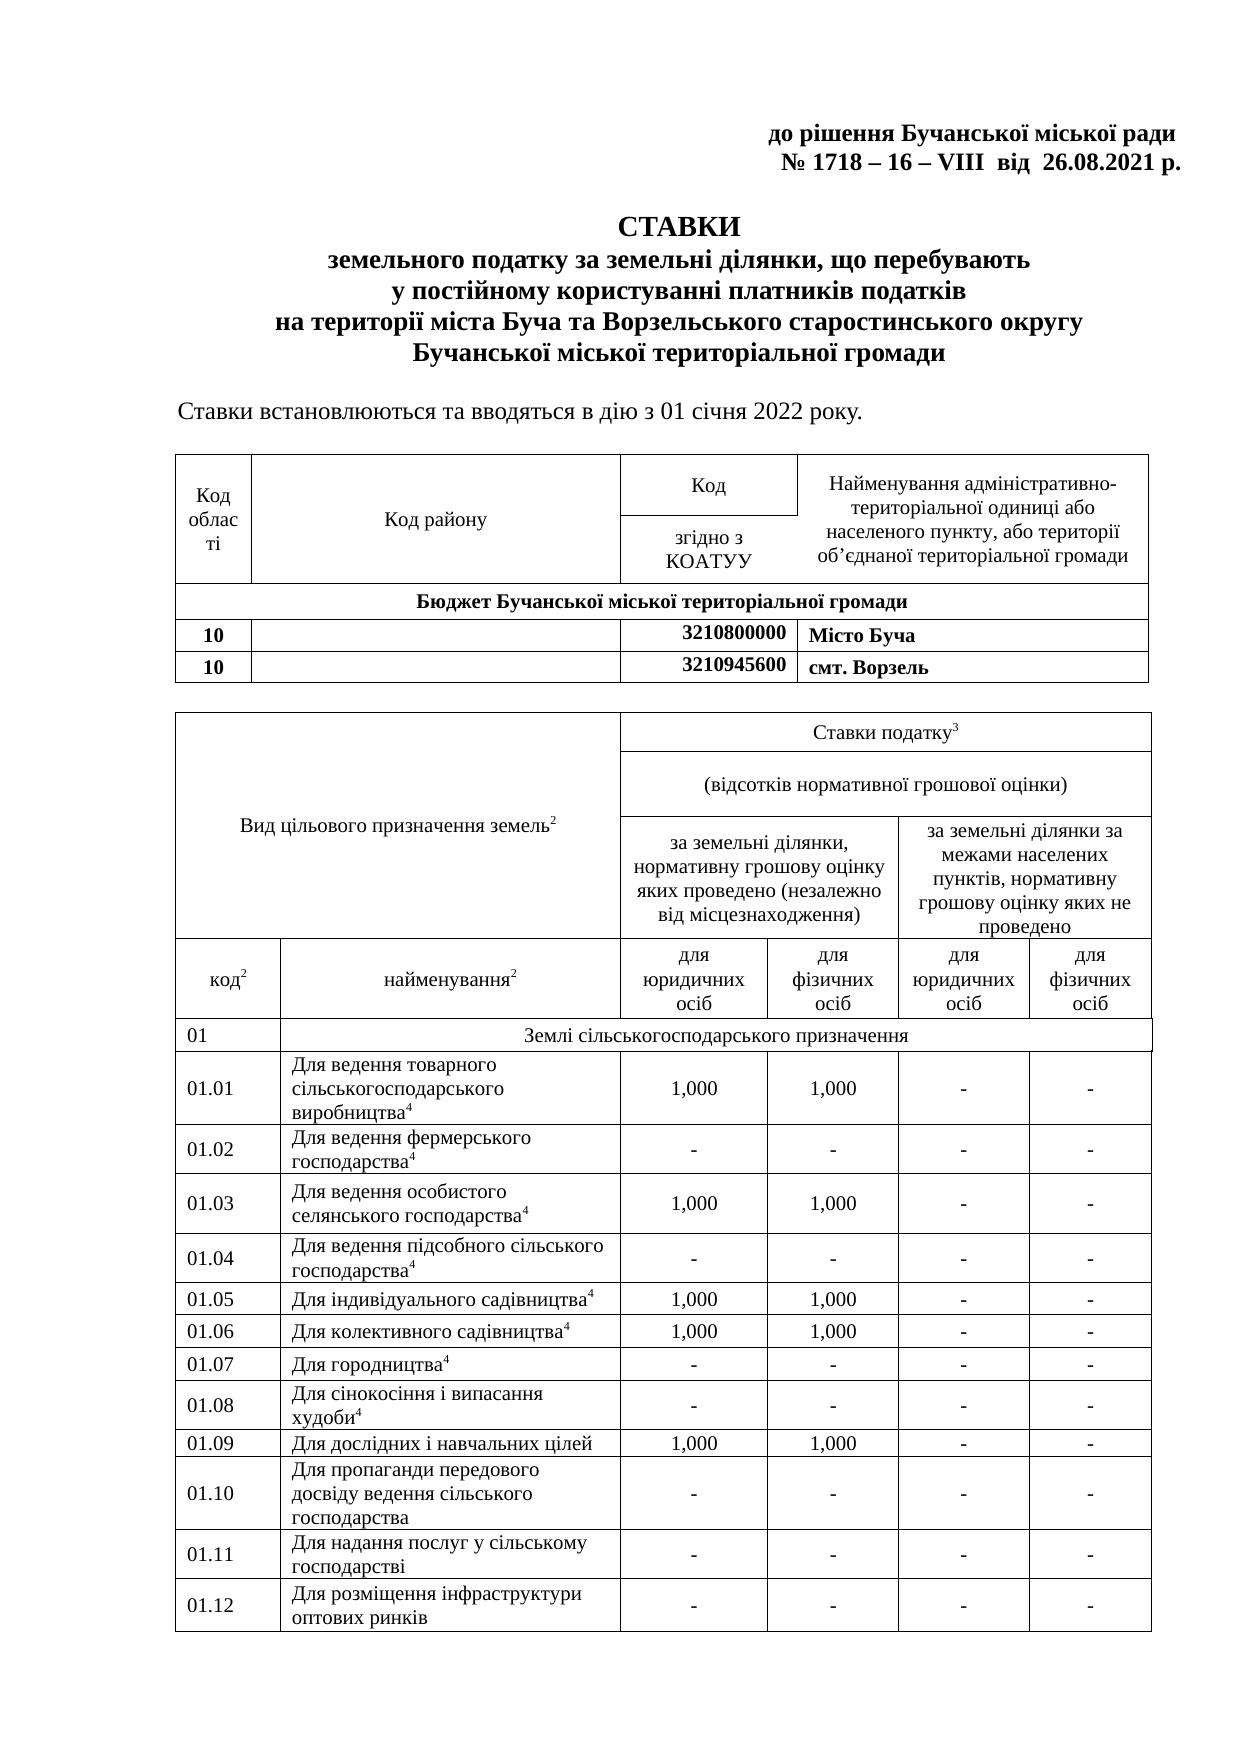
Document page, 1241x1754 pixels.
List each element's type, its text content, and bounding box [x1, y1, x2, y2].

table_header Вид цільового призначення земель2 [176, 713, 620, 938]
table_cell - [768, 1381, 898, 1429]
table_cell 01 [176, 1019, 280, 1051]
table_cell 01.08 [176, 1381, 280, 1429]
table_cell 3210800000 [621, 620, 797, 651]
table_cell 1,000 [621, 1174, 767, 1232]
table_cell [281, 1579, 620, 1631]
table_cell - [621, 1348, 767, 1380]
table_cell Бюджет Бучанської міської територіальної громади [176, 584, 1148, 619]
table_cell - [768, 1530, 898, 1578]
table_cell 01.10 [176, 1457, 280, 1529]
table_cell - [1030, 1381, 1151, 1429]
table_cell за земельні ділянки за межами населених пунктів, нормативну грошову оцінку яких не проведено [899, 817, 1151, 938]
table_cell - [768, 1457, 898, 1529]
table_cell - [1030, 1125, 1151, 1173]
table_cell Для сінокосіння і випасання худоби4 [281, 1381, 620, 1429]
table_cell - [899, 1234, 1029, 1282]
table_cell - [1030, 1348, 1151, 1380]
table_cell [252, 620, 620, 651]
table_cell смт. Ворзель [798, 652, 1148, 682]
table_cell 1,000 [621, 1052, 767, 1124]
table_cell - [899, 1381, 1029, 1429]
table_cell - [1030, 1174, 1151, 1232]
table_cell 3210945600 [621, 652, 797, 682]
table_cell 01.03 [176, 1174, 280, 1232]
table_cell 01.07 [176, 1348, 280, 1380]
table_cell Для городництва4 [281, 1348, 620, 1380]
table_cell - [1030, 1315, 1151, 1347]
table_cell 1,000 [768, 1315, 898, 1347]
table_cell код2 [176, 939, 280, 1018]
table_cell Для ведення товарного сільськогосподарського виробництва4 [281, 1052, 620, 1124]
table_cell - [899, 1430, 1029, 1456]
table_cell Для ведення фермерського господарства4 [281, 1125, 620, 1173]
table_cell 01.12 [176, 1579, 280, 1631]
table_cell - [1030, 1530, 1151, 1578]
table_cell для фізичних осіб [1030, 939, 1151, 1018]
table_cell - [621, 1530, 767, 1578]
text № 1718 – 16 – VIII від 26.08.2021 р. [561, 147, 1181, 176]
table_cell - [621, 1125, 767, 1173]
text Бучанської міської територіальної громади [177, 336, 1181, 367]
table_cell 1,000 [621, 1283, 767, 1314]
table_header Код області [176, 455, 251, 582]
table_cell - [899, 1579, 1029, 1631]
text на території міста Буча та Ворзельського старостинського округу [177, 305, 1181, 336]
table_cell Для пропаганди передового досвіду ведення сільського господарства [281, 1457, 620, 1529]
table_cell - [1030, 1457, 1151, 1529]
table_cell Для ведення особистого селянського господарства4 [281, 1174, 620, 1232]
table_cell - [1030, 1430, 1151, 1456]
table_header Ставки податку3 [621, 713, 1151, 751]
table_cell Для колективного садівництва4 [281, 1315, 620, 1347]
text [768, 118, 1181, 147]
table_header Код [621, 455, 797, 515]
table_cell Землі сільськогосподарського призначення [281, 1019, 1152, 1051]
table_cell - [899, 1457, 1029, 1529]
table_cell [252, 652, 620, 682]
table_cell - [899, 1125, 1029, 1173]
table_cell 01.11 [176, 1530, 280, 1578]
table_cell 1,000 [768, 1052, 898, 1124]
table_cell - [899, 1052, 1029, 1124]
table_cell 1,000 [768, 1430, 898, 1456]
table_cell Місто Буча [798, 620, 1148, 651]
table_header Найменування адміністративно-територіальної одиниці або населеного пункту, або території об’єднаної територіальної громади [797, 455, 1148, 582]
table_cell 01.02 [176, 1125, 280, 1173]
table_cell 01.06 [176, 1315, 280, 1347]
table_cell - [1030, 1283, 1151, 1314]
text СТАВКИ земельного податку за земельні ділянки, що перебувають [177, 209, 1181, 274]
table_cell - [899, 1315, 1029, 1347]
table_cell - [1030, 1052, 1151, 1124]
table_cell - [1030, 1579, 1151, 1631]
table_cell - [899, 1174, 1029, 1232]
table_cell для фізичних осіб [768, 939, 898, 1018]
table_cell - [621, 1579, 767, 1631]
table_cell 01.01 [176, 1052, 280, 1124]
table_cell - [621, 1457, 767, 1529]
table_cell Для надання послуг у сільському господарстві [281, 1530, 620, 1578]
table_cell - [899, 1530, 1029, 1578]
table_cell - [899, 1283, 1029, 1314]
text Ставки встановлюються та вводяться в дію з 01 січня 2022 року. [177, 396, 1181, 425]
table_cell за земельні ділянки, нормативну грошову оцінку яких проведено (незалежно від місцезнаходження) [621, 817, 898, 938]
table_cell 1,000 [768, 1174, 898, 1232]
table_cell 1,000 [768, 1283, 898, 1314]
table_cell - [621, 1234, 767, 1282]
table_cell - [621, 1381, 767, 1429]
table_header Код району [252, 455, 620, 582]
table_cell 01.05 [176, 1283, 280, 1314]
table_cell для юридичних осіб [899, 939, 1029, 1018]
table_cell 01.04 [176, 1234, 280, 1282]
text у постійному користуванні платників податків [177, 274, 1181, 305]
table_cell 10 [176, 652, 251, 682]
table_cell 1,000 [621, 1315, 767, 1347]
table_cell (відсотків нормативної грошової оцінки) [621, 752, 1151, 816]
table_cell - [899, 1348, 1029, 1380]
table_cell для юридичних осіб [621, 939, 767, 1018]
table_cell - [768, 1348, 898, 1380]
table_cell 10 [176, 620, 251, 651]
table_cell згідно з КОАТУУ [621, 516, 797, 582]
table_cell 1,000 [621, 1430, 767, 1456]
table_cell - [768, 1125, 898, 1173]
table_cell Для ведення підсобного сільського господарства4 [281, 1234, 620, 1282]
table_cell - [1030, 1234, 1151, 1282]
table_cell Для дослідних і навчальних цілей [281, 1430, 620, 1456]
table_cell Для індивідуального садівництва4 [281, 1283, 620, 1314]
table_cell найменування2 [281, 939, 620, 1018]
table_cell - [768, 1234, 898, 1282]
table_cell - [768, 1579, 898, 1631]
table_cell 01.09 [176, 1430, 280, 1456]
